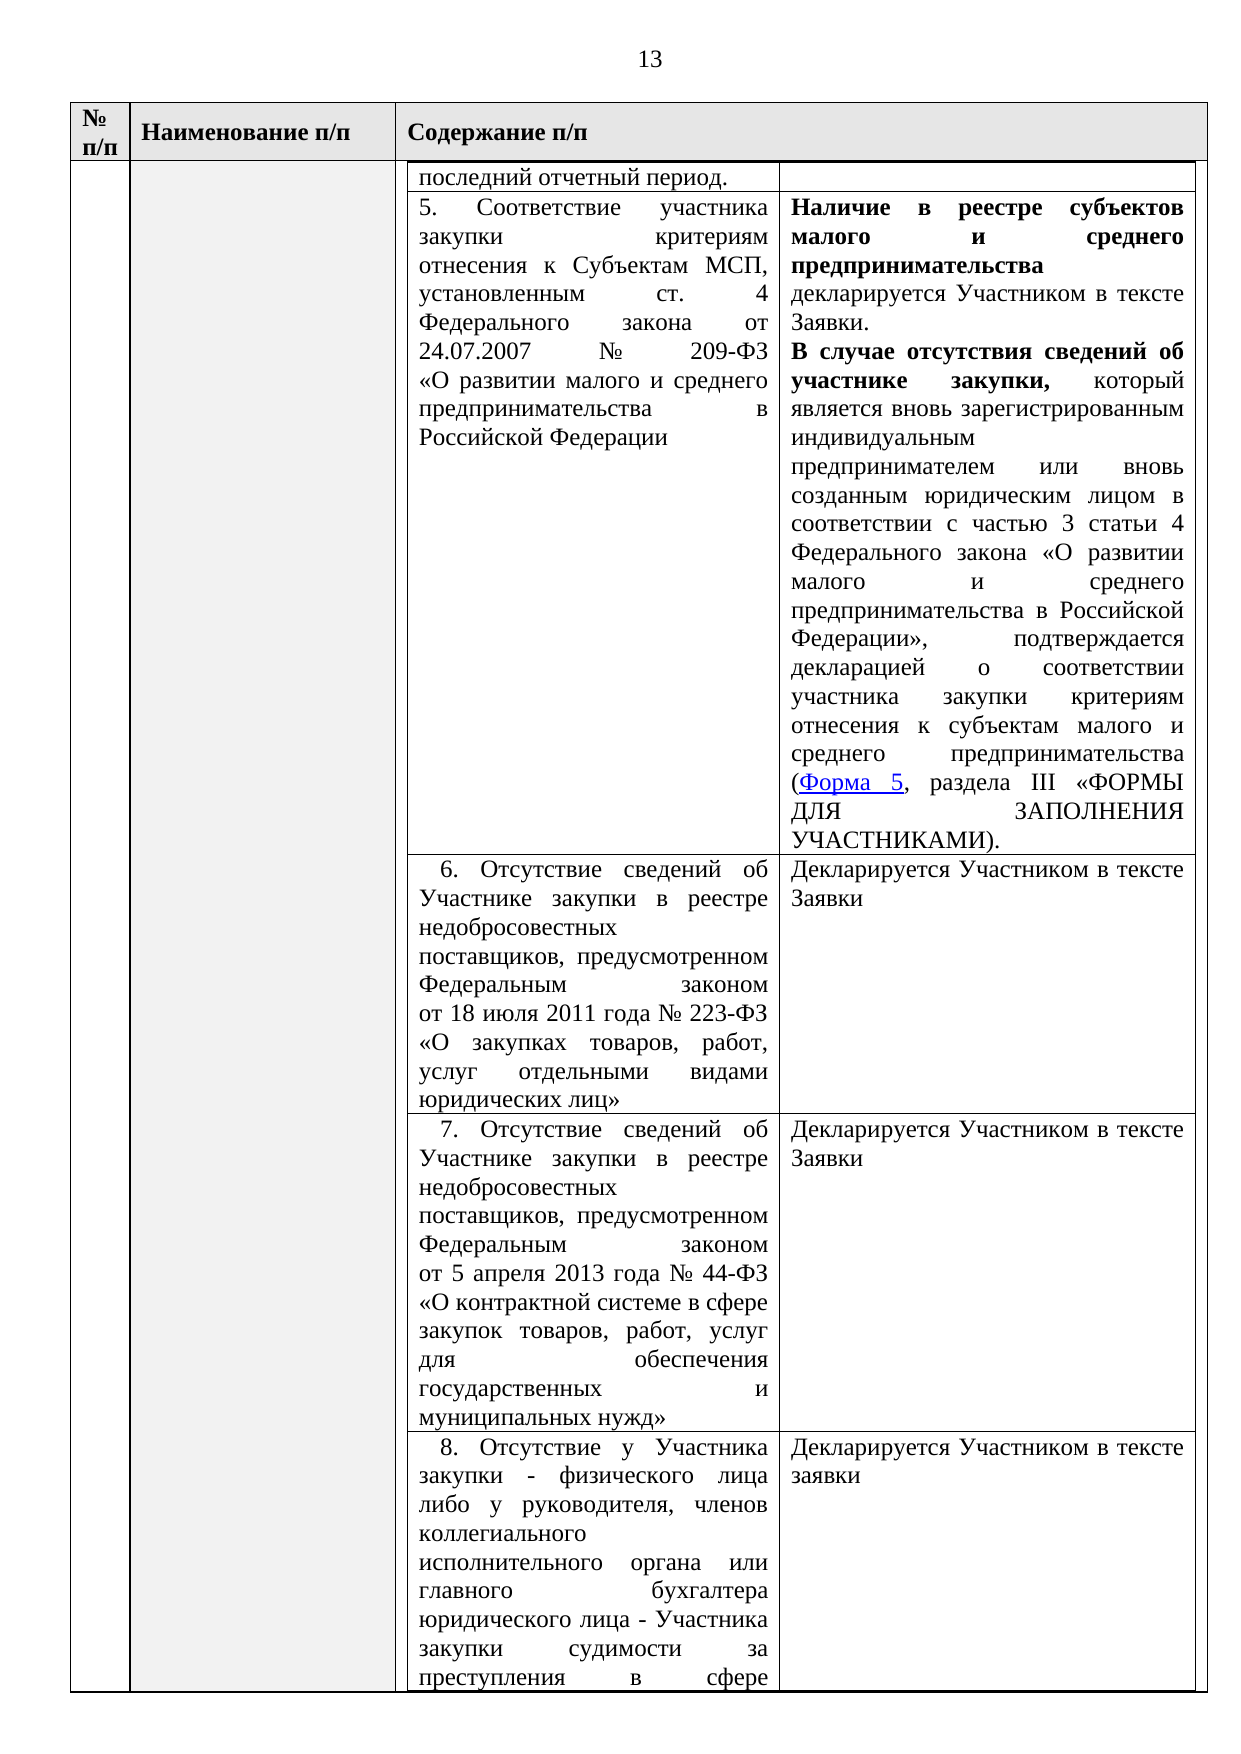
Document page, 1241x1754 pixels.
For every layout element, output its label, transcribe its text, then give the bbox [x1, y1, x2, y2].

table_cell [780, 1432, 1195, 1690]
table_header Содержание п/п [396, 103, 1207, 160]
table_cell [396, 161, 407, 1691]
table_header № п/п [71, 103, 129, 160]
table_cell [131, 161, 395, 1691]
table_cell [780, 163, 1195, 191]
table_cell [1196, 161, 1207, 1691]
table_header Наименование п/п [131, 103, 395, 160]
table_cell [71, 161, 129, 1691]
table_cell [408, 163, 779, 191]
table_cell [408, 1432, 779, 1690]
